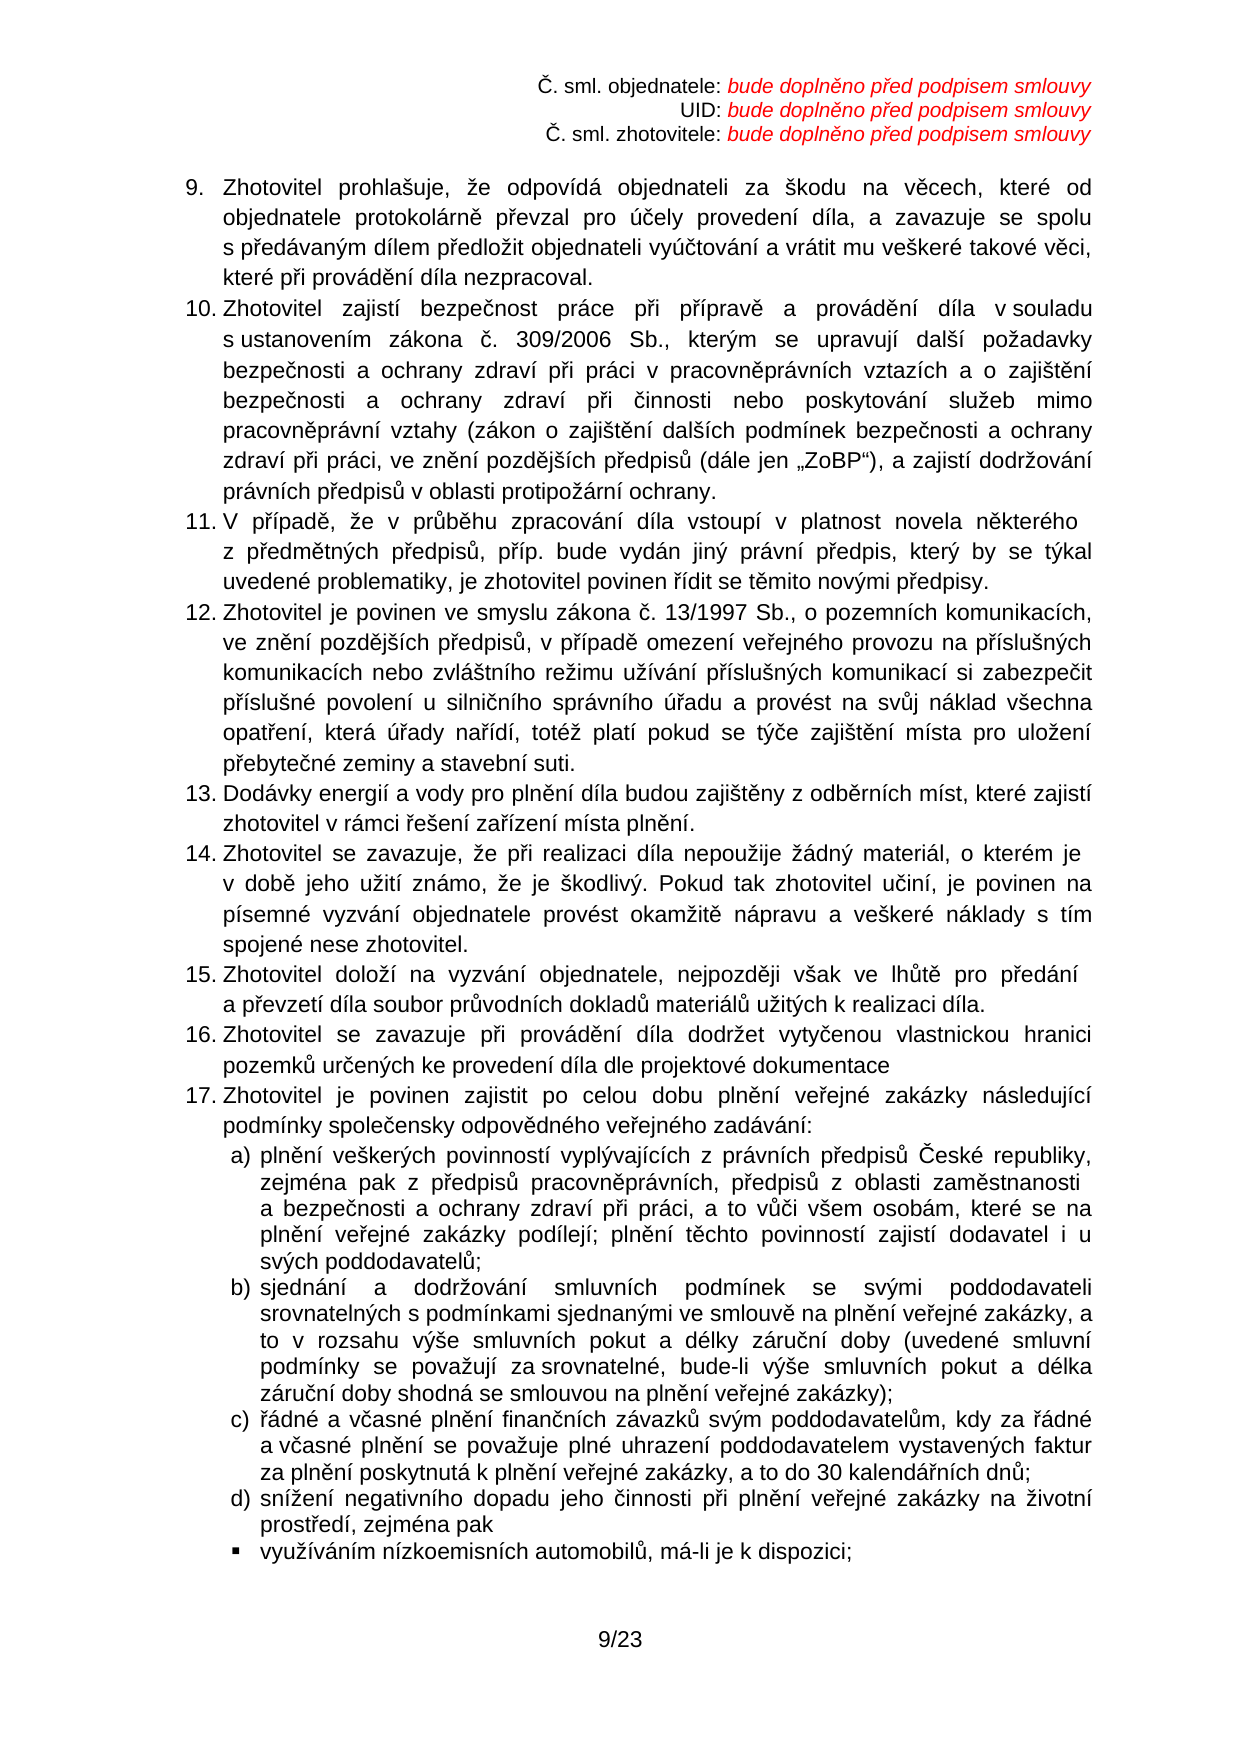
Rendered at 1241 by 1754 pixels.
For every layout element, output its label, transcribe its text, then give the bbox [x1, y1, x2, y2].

list Zhotovitel je povinen zajistit po celou dobu plnění veřejné zakázky následující podmínky společensky odpovědného veřejného zadávání: [185, 1082, 1093, 1138]
list Zhotovitel se zavazuje, že při realizaci díla nepoužije žádný materiál, o kterém je v době jeho užití známo, že je škodlivý. Pokud tak zhotovitel učiní, je povinen na písemné vyzvání objednatele provést okamžitě nápravu a veškeré náklady s tím spojené nese zhotovitel. [185, 840, 1093, 957]
list Zhotovitel prohlašuje, že odpovídá objednateli za škodu na věcech, které od objednatele protokolárně převzal pro účely provedení díla, a zavazuje se spolu s předávaným dílem předložit objednateli vyúčtování a vrátit mu veškeré takové věci, které při provádění díla nezpracoval. [185, 174, 1093, 291]
list řádné a včasné plnění finančních závazků svým poddodavatelům, kdy za řádné a včasné plnění se považuje plné uhrazení poddodavatelem vystavených faktur za plnění poskytnutá k plnění veřejné zakázky, a to do 30 kalendářních dnů; [230, 1406, 1093, 1485]
list Zhotovitel je povinen ve smyslu zákona č. 13/1997 Sb., o pozemních komunikacích, ve znění pozdějších předpisů, v případě omezení veřejného provozu na příslušných komunikacích nebo zvláštního režimu užívání příslušných komunikací si zabezpečit příslušné povolení u silničního správního úřadu a provést na svůj náklad všechna opatření, která úřady nařídí, totéž platí pokud se týče zajištění místa pro uložení přebytečné zeminy a stavební suti. [185, 598, 1093, 776]
list Zhotovitel doloží na vyzvání objednatele, nejpozději však ve lhůtě pro předání a převzetí díla soubor průvodních dokladů materiálů užitých k realizaci díla. [185, 961, 1093, 1018]
list Zhotovitel zajistí bezpečnost práce při přípravě a provádění díla v souladu s ustanovením zákona č. 309/2006 Sb., kterým se upravují další požadavky bezpečnosti a ochrany zdraví při práci v pracovněprávních vztazích a o zajištění bezpečnosti a ochrany zdraví při činnosti nebo poskytování služeb mimo pracovněprávní vztahy (zákon o zajištění dalších podmínek bezpečnosti a ochrany zdraví při práci, ve znění pozdějších předpisů (dále jen „ZoBP“), a zajistí dodržování právních předpisů v oblasti protipožární ochrany. [185, 294, 1093, 504]
list využíváním nízkoemisních automobilů, má-li je k dispozici; [230, 1538, 1093, 1564]
list Zhotovitel se zavazuje při provádění díla dodržet vytyčenou vlastnickou hranici pozemků určených ke provedení díla dle projektové dokumentace [185, 1021, 1093, 1078]
list V případě, že v průběhu zpracování díla vstoupí v platnost novela některého z předmětných předpisů, příp. bude vydán jiný právní předpis, který by se týkal uvedené problematiky, je zhotovitel povinen řídit se těmito novými předpisy. [185, 508, 1093, 595]
list sjednání a dodržování smluvních podmínek se svými poddodavateli srovnatelných s podmínkami sjednanými ve smlouvě na plnění veřejné zakázky, a to v rozsahu výše smluvních pokut a délky záruční doby (uvedené smluvní podmínky se považují za srovnatelné, bude-li výše smluvních pokut a délka záruční doby shodná se smlouvou na plnění veřejné zakázky); [230, 1274, 1093, 1406]
list Dodávky energií a vody pro plnění díla budou zajištěny z odběrních míst, které zajistí zhotovitel v rámci řešení zařízení místa plnění. [185, 780, 1093, 836]
list snížení negativního dopadu jeho činnosti při plnění veřejné zakázky na životní prostředí, zejména pak [230, 1485, 1093, 1538]
list plnění veškerých povinností vyplývajících z právních předpisů České republiky, zejména pak z předpisů pracovněprávních, předpisů z oblasti zaměstnanosti a bezpečnosti a ochrany zdraví při práci, a to vůči všem osobám, které se na plnění veřejné zakázky podílejí; plnění těchto povinností zajistí dodavatel i u svých poddodavatelů; [230, 1142, 1093, 1274]
